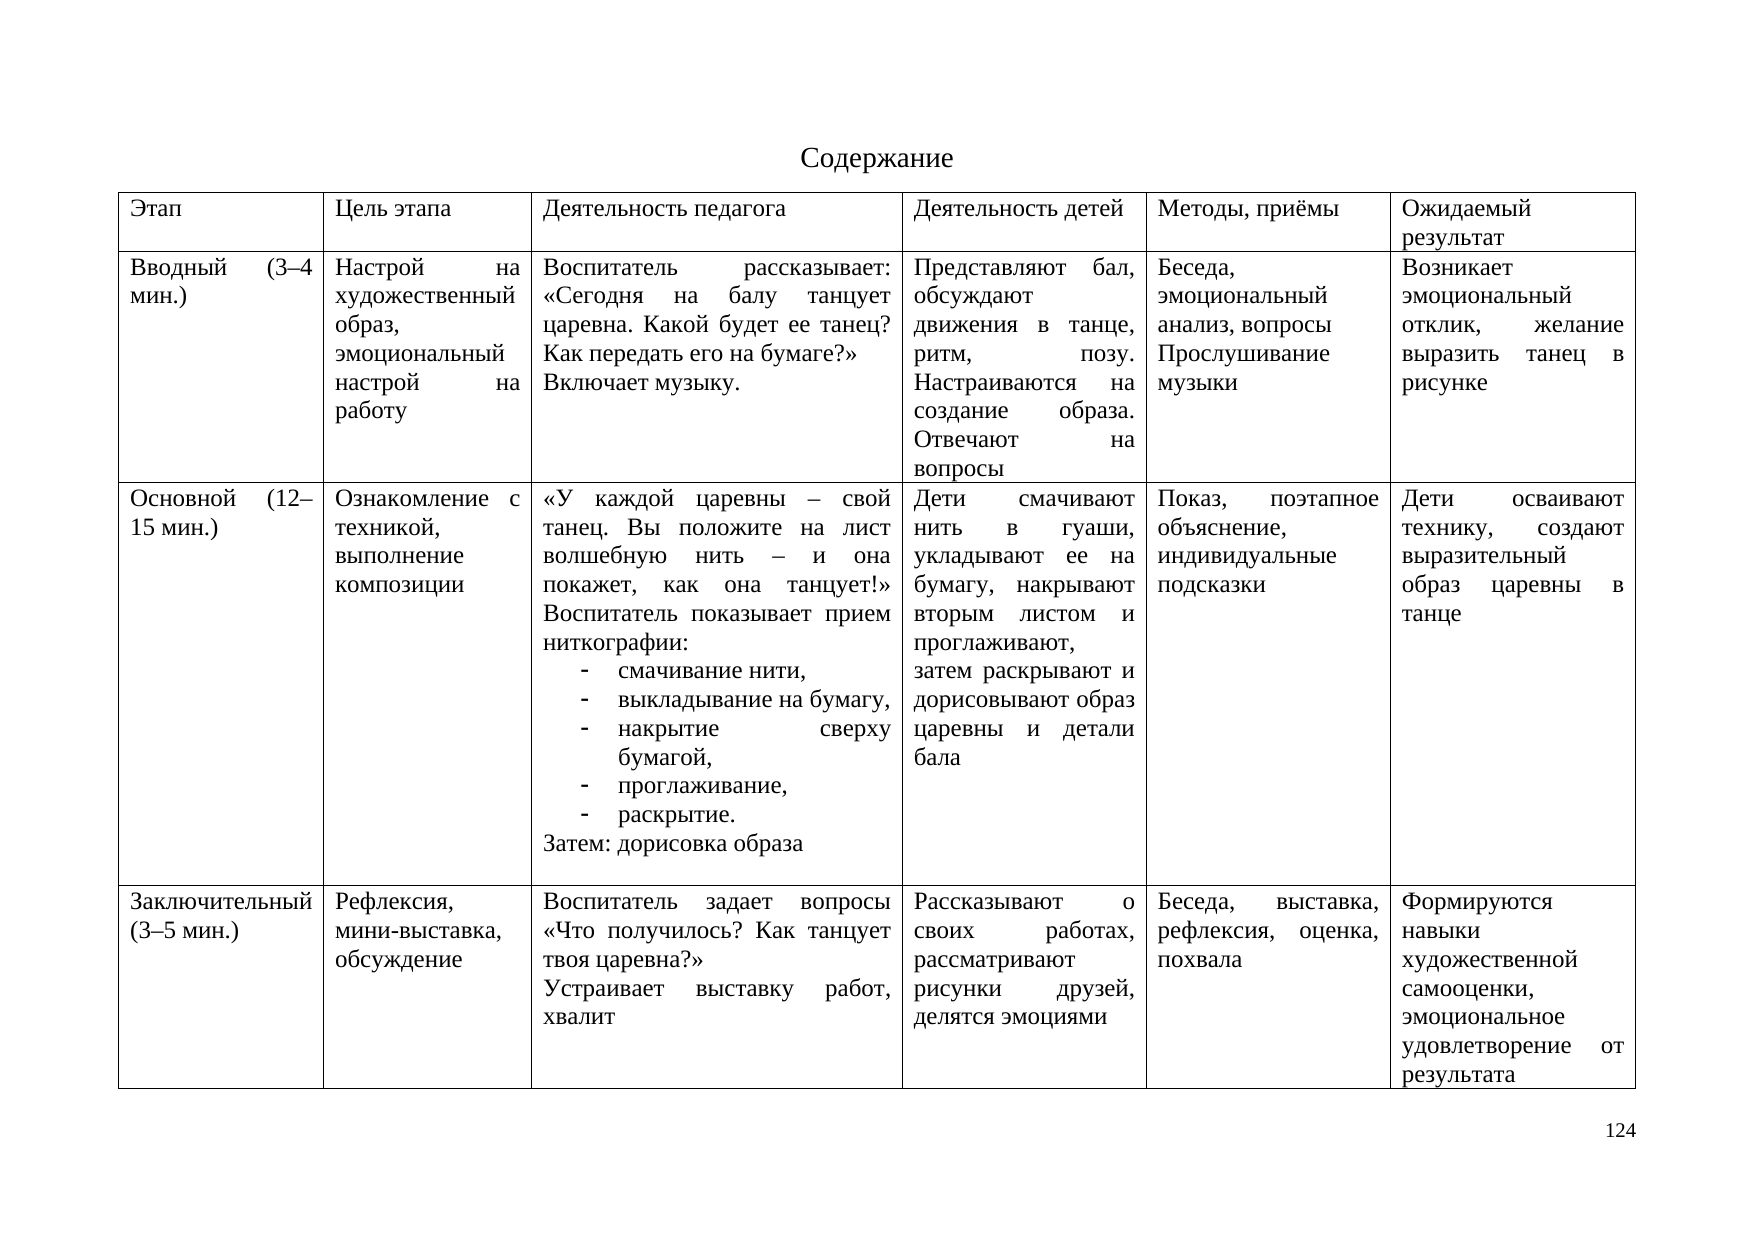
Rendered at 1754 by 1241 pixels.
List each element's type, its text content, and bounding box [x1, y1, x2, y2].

table_cell Беседа, эмоциональный анализ, вопросы Прослушивание музыки [1147, 252, 1390, 482]
table_cell Вводный (3–4 мин.) [119, 252, 323, 482]
table_cell Основной (12–15 мин.) [119, 483, 323, 885]
table_cell «У каждой царевны – свой танец. Вы положите на лист волшебную нить – и она покажет, как она танцует!» Воспитатель показывает прием ниткографии: смачивание нити, выкладывание на бумагу, накрытие сверху бумагой, проглаживание, раскрытие. Затем: дорисовка образа [532, 483, 902, 885]
table_cell Показ, поэтапное объяснение, индивидуальные подсказки [1147, 483, 1390, 885]
table_cell Воспитатель задает вопросы «Что получилось? Как танцует твоя царевна?» Устраивает выставку работ, хвалит [532, 886, 902, 1088]
table_cell Воспитатель рассказывает: «Сегодня на балу танцует царевна. Какой будет ее танец? Как передать его на бумаге?» Включает музыку. [532, 252, 902, 482]
table_cell Формируются навыки художественной самооценки, эмоциональное удовлетворение от результата [1391, 886, 1635, 1088]
table_cell Заключительный (3–5 мин.) [119, 886, 323, 1088]
table_header Ожидаемый результат [1391, 193, 1635, 251]
text Содержание [118, 140, 1636, 174]
table_cell Дети смачивают нить в гуаши, укладывают ее на бумагу, накрывают вторым листом и проглаживают, затем раскрывают и дорисовывают образ царевны и детали бала [903, 483, 1146, 885]
table_cell Дети осваивают технику, создают выразительный образ царевны в танце [1391, 483, 1635, 885]
table_header Этап [119, 193, 323, 251]
table_header Цель этапа [324, 193, 531, 251]
table_header Деятельность педагога [532, 193, 902, 251]
table_cell Беседа, выставка, рефлексия, оценка, похвала [1147, 886, 1390, 1088]
table_cell Настрой на художественный образ, эмоциональный настрой на работу [324, 252, 531, 482]
table_cell Рассказывают о своих работах, рассматривают рисунки друзей, делятся эмоциями [903, 886, 1146, 1088]
table_header Деятельность детей [903, 193, 1146, 251]
table_cell Ознакомление с техникой, выполнение композиции [324, 483, 531, 885]
table_cell Представляют бал, обсуждают движения в танце, ритм, позу. Настраиваются на создание образа. Отвечают на вопросы [903, 252, 1146, 482]
table_cell Возникает эмоциональный отклик, желание выразить танец в рисунке [1391, 252, 1635, 482]
table_cell Рефлексия, мини-выставка, обсуждение [324, 886, 531, 1088]
table_header Методы, приёмы [1147, 193, 1390, 251]
